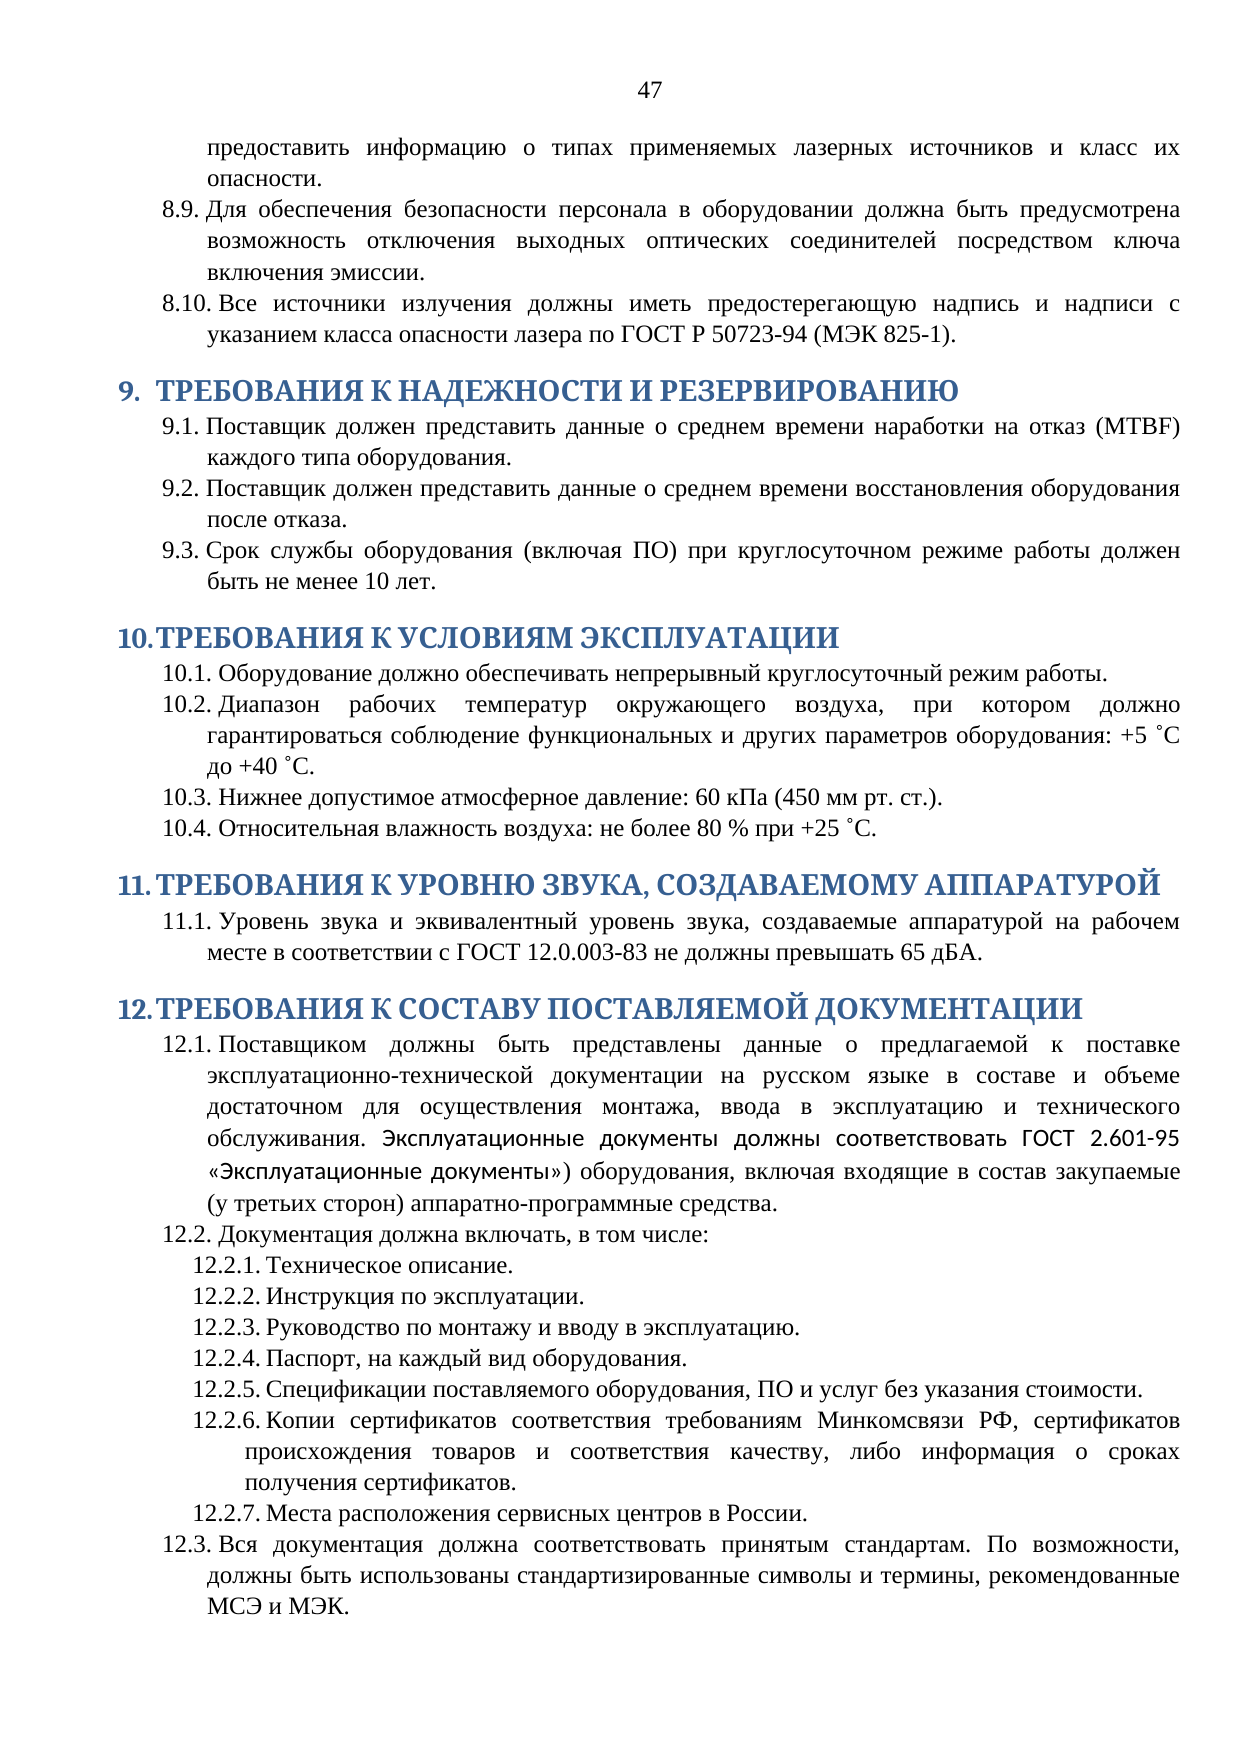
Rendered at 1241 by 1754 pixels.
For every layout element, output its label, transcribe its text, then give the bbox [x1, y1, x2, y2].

list Руководство по монтажу и вводу в эксплуатацию. [192, 1312, 1181, 1341]
list Паспорт, на каждый вид оборудования. [192, 1343, 1181, 1372]
list Диапазон рабочих температур окружающего воздуха, при котором должно гарантироваться соблюдение функциональных и других параметров оборудования: +5 ˚С до +40 ˚С. [162, 689, 1181, 780]
subtitle ТРЕБОВАНИЯ К УРОВНЮ ЗВУКА, СОЗДАВАЕМОМУ АППАРАТУРОЙ [118, 869, 1181, 903]
list Спецификации поставляемого оборудования, ПО и услуг без указания стоимости. [192, 1374, 1181, 1403]
list Оборудование должно обеспечивать непрерывный круглосуточный режим работы. [162, 658, 1181, 687]
list Поставщик должен представить данные о среднем времени наработки на отказ (MTBF) каждого типа оборудования. [162, 411, 1181, 471]
subtitle ТРЕБОВАНИЯ К УСЛОВИЯМ ЭКСПЛУАТАЦИИ [118, 622, 1181, 656]
list Уровень звука и эквивалентный уровень звука, создаваемые аппаратурой на рабочем месте в соответствии с ГОСТ 12.0.003-83 не должны превышать 65 дБА. [162, 906, 1181, 966]
list Копии сертификатов соответствия требованиям Минкомсвязи РФ, сертификатов происхождения товаров и соответствия качеству, либо информация о сроках получения сертификатов. [192, 1405, 1181, 1496]
subtitle ТРЕБОВАНИЯ К СОСТАВУ ПОСТАВЛЯЕМОЙ ДОКУМЕНТАЦИИ [118, 993, 1181, 1026]
list Поставщик должен представить данные о среднем времени восстановления оборудования после отказа. [162, 473, 1181, 533]
list Поставщиком должны быть представлены данные о предлагаемой к поставке эксплуатационно-технической документации на русском языке в составе и объеме достаточном для осуществления монтажа, ввода в эксплуатацию и технического обслуживания. Эксплуатационные документы должны соответствовать ГОСТ 2.601-95 «Эксплуатационные документы») оборудования, включая входящие в состав закупаемые (у третьих сторон) аппаратно-программные средства. [162, 1029, 1181, 1217]
list Нижнее допустимое атмосферное давление: 60 кПа (450 мм рт. ст.). [162, 782, 1181, 811]
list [162, 132, 1181, 192]
list Инструкция по эксплуатации. [192, 1281, 1181, 1310]
list Вся документация должна соответствовать принятым стандартам. По возможности, должны быть использованы стандартизированные символы и термины, рекомендованные МСЭ и МЭК. [162, 1529, 1181, 1620]
list Срок службы оборудования (включая ПО) при круглосуточном режиме работы должен быть не менее 10 лет. [162, 535, 1181, 595]
list Относительная влажность воздуха: не более 80 % при +25 ˚С. [162, 813, 1181, 842]
list Для обеспечения безопасности персонала в оборудовании должна быть предусмотрена возможность отключения выходных оптических соединителей посредством ключа включения эмиссии. [162, 194, 1181, 285]
list Документация должна включать, в том числе: [162, 1219, 1181, 1248]
subtitle ТРЕБОВАНИЯ К НАДЕЖНОСТИ И РЕЗЕРВИРОВАНИЮ [118, 375, 1181, 408]
list Техническое описание. [192, 1250, 1181, 1279]
list Все источники излучения должны иметь предостерегающую надпись и надписи с указанием класса опасности лазера по ГОСТ Р 50723-94 (МЭК 825-1). [162, 288, 1181, 347]
list Места расположения сервисных центров в России. [192, 1498, 1181, 1527]
